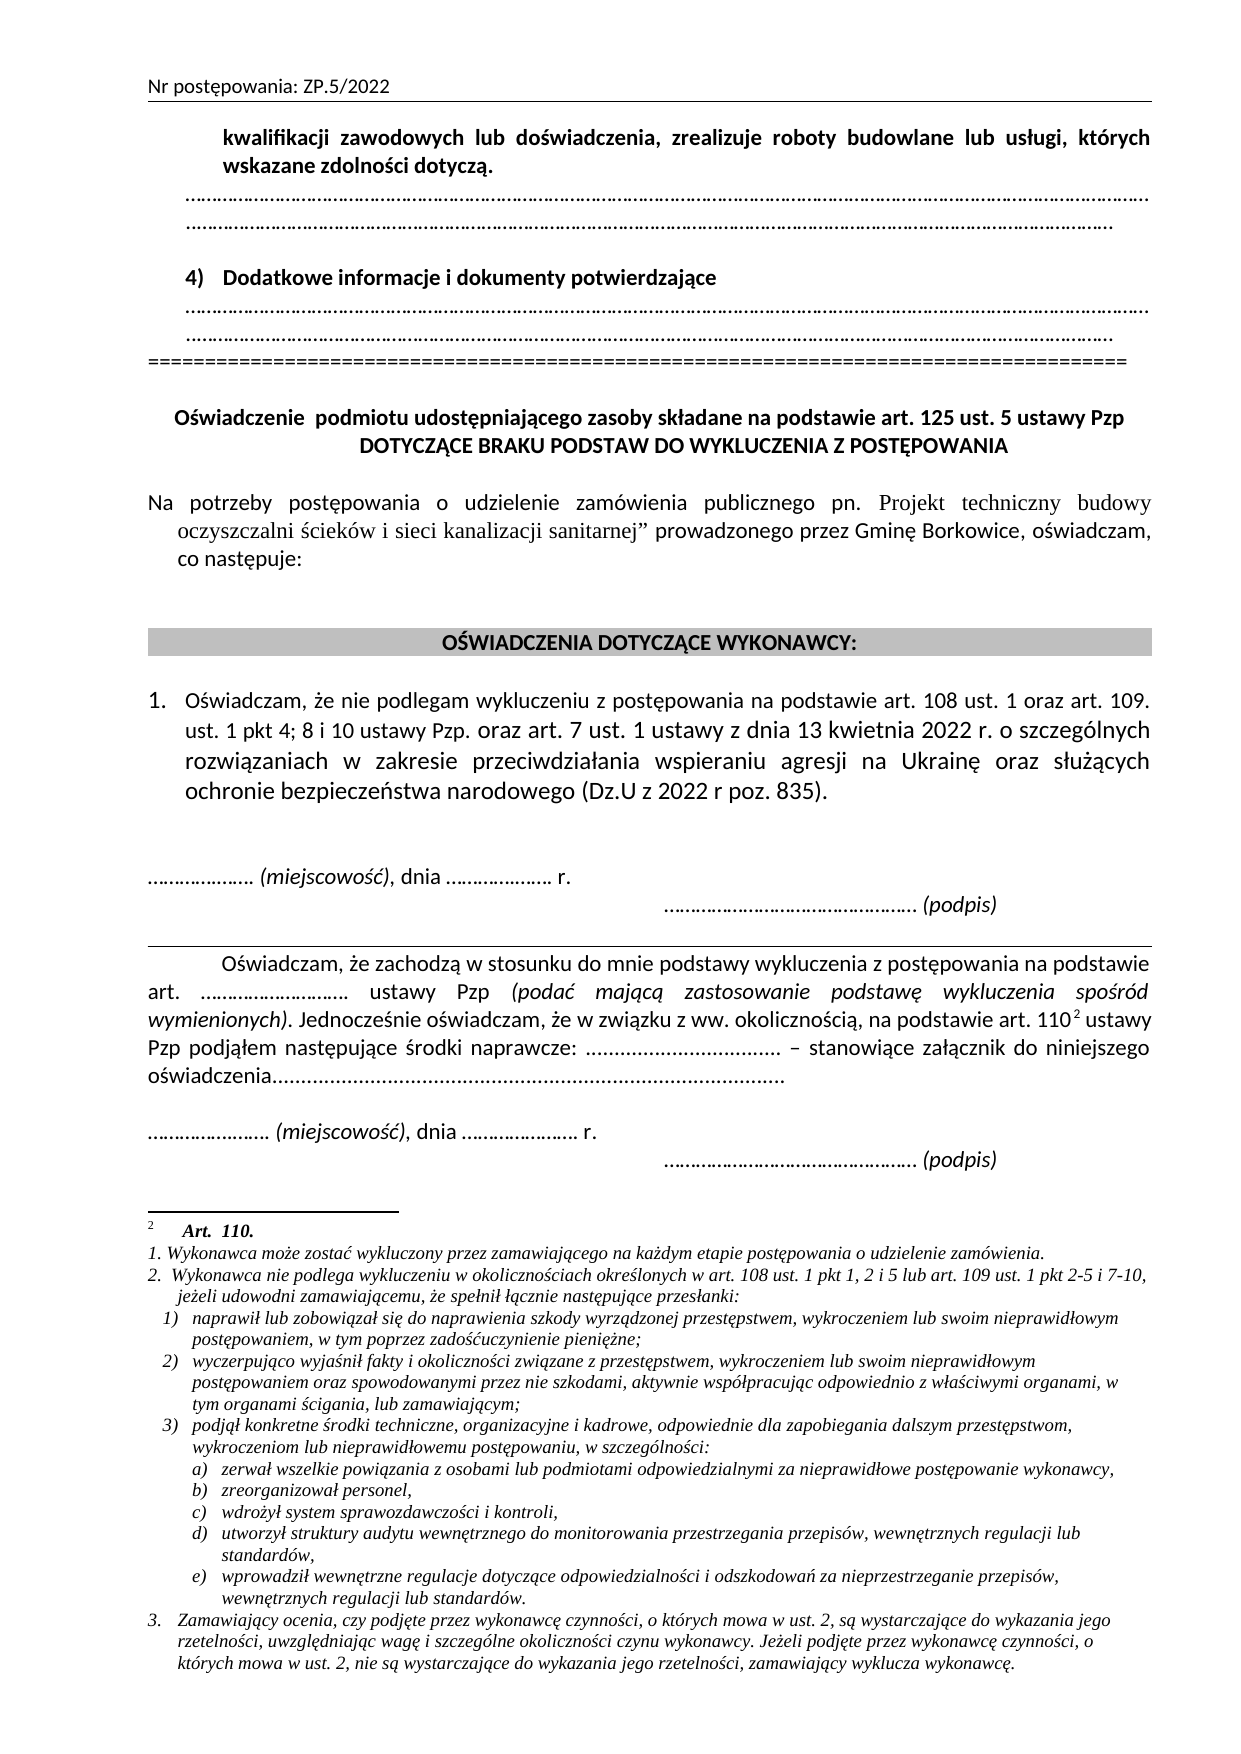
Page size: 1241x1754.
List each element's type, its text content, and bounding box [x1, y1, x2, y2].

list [185, 123, 1152, 179]
text …………………………………………………………………………………………………………………………………………………………………..………………………………………………………………………………………………………………………………………………………… [185, 291, 1152, 347]
text DOTYCZĄCE BRAKU PODSTAW DO WYKLUCZENIA Z POSTĘPOWANIA [148, 431, 1152, 488]
text ====================================================================================== [148, 347, 1152, 375]
text …………………………………………………………………………………………………………………………………………………………………..………………………………………………………………………………………………………………………………………………………… [185, 179, 1152, 235]
text Oświadczenie podmiotu udostępniającego zasoby składane na podstawie art. 125 ust. 5 ustawy Pzp [148, 403, 1152, 431]
list Oświadczam, że nie podlegam wykluczeniu z postępowania na podstawie art. 108 ust. 1 oraz art. 109. ust. 1 pkt 4; 8 i 10 ustawy Pzp. oraz art. 7 ust. 1 ustawy z dnia 13 kwietnia 2022 r. o szczególnych rozwiązaniach w zakresie przeciwdziałania wspieraniu agresji na Ukrainę oraz służących ochronie bezpieczeństwa narodowego (Dz.U z 2022 r poz. 835). [148, 684, 1152, 806]
text Na potrzeby postępowania o udzielenie zamówienia publicznego pn. Projekt techniczny budowy oczyszczalni ścieków i sieci kanalizacji sanitarnej” prowadzonego przez Gminę Borkowice, oświadczam, co następuje: [148, 488, 1152, 572]
text …………….……. (miejscowość), dnia …………………. r. [148, 1117, 1152, 1145]
text ………….……. (miejscowość), dnia ………….……. r. [148, 862, 1152, 890]
text OŚWIADCZENIA DOTYCZĄCE WYKONAWCY: [148, 628, 1152, 656]
text ………………………………………… (podpis) [148, 1145, 1152, 1173]
text ………………………………………… (podpis) [148, 890, 1152, 918]
text Oświadczam, że zachodzą w stosunku do mnie podstawy wykluczenia z postępowania na podstawie art. ………………………. ustawy Pzp (podać mającą zastosowanie podstawę wykluczenia spośród wymienionych). Jednocześnie oświadczam, że w związku z ww. okolicznością, na podstawie art. 110 ustawy Pzp podjąłem następujące środki naprawcze: .................................. – stanowiące załącznik do niniejszego oświadczenia......................................................................................... [148, 947, 1152, 1089]
list Dodatkowe informacje i dokumenty potwierdzające [185, 263, 1152, 291]
